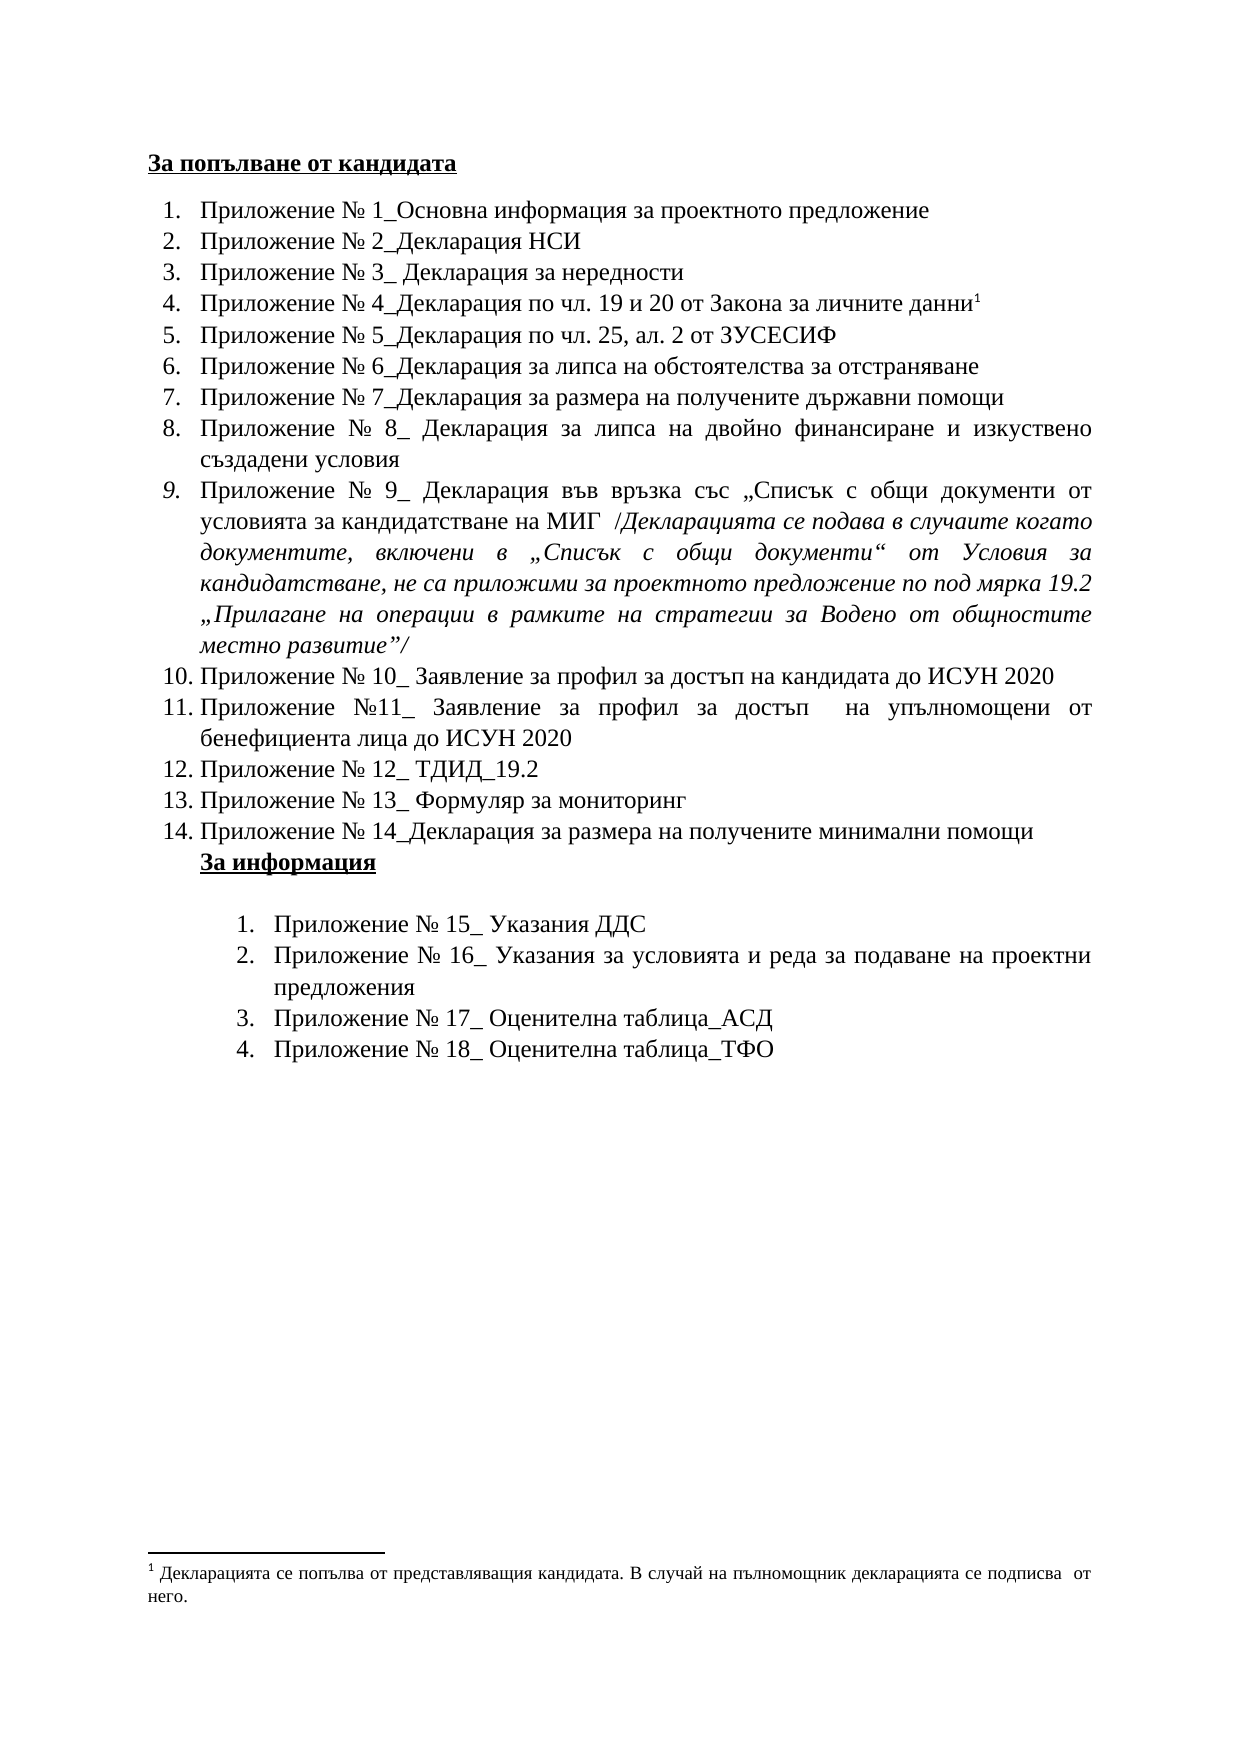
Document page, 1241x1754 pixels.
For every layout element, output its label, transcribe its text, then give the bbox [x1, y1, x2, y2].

list Приложение № 8_ Декларация за липса на двойно финансиране и изкуствено създадени условия [162, 413, 1093, 473]
text За попълване от кандидата [148, 148, 1093, 176]
list Приложение № 1_Основна информация за проектното предложение [162, 195, 1093, 224]
list Приложение № 3_ Декларация за нередности [162, 257, 1093, 286]
list Приложение № 12_ ТДИД_19.2 [162, 754, 1093, 783]
list Приложение № 15_ Указания ДДС [236, 909, 1093, 938]
list Приложение №11_ Заявление за профил за достъп на упълномощени от бенефициента лица до ИСУН 2020 [162, 692, 1093, 752]
list Приложение № 4_Декларация по чл. 19 и 20 от Закона за личните данни [162, 288, 1093, 317]
list Приложение № 9_ Декларация във връзка със „Списък с общи документи от условията за кандидатстване на МИГ /Декларацията се подава в случаите когато документите, включени в „Списък с общи документи“ от Условия за кандидатстване, не са приложими за проектното предложение по под мярка 19.2 „Прилагане на операции в рамките на стратегии за Водено от общностите местно развитие”/ [162, 475, 1093, 659]
list За информация [200, 847, 1093, 876]
list Приложение № 10_ Заявление за профил за достъп на кандидата до ИСУН 2020 [162, 661, 1093, 690]
list Приложение № 5_Декларация по чл. 25, ал. 2 от ЗУСЕСИФ [162, 320, 1093, 348]
list Приложение № 16_ Указания за условията и реда за подаване на проектни предложения [236, 941, 1093, 1000]
list Приложение № 13_ Формуляр за мониторинг [162, 785, 1093, 814]
list Приложение № 6_Декларация за липса на обстоятелства за отстраняване [162, 351, 1093, 379]
list Приложение № 14_Декларация за размера на получените минимални помощи [162, 816, 1093, 845]
list Приложение № 18_ Оценителна таблица_ТФО [236, 1034, 1093, 1062]
list Приложение № 7_Декларация за размера на получените държавни помощи [162, 382, 1093, 411]
list Приложение № 17_ Оценителна таблица_АСД [236, 1003, 1093, 1031]
list Приложение № 2_Декларация НСИ [162, 226, 1093, 255]
